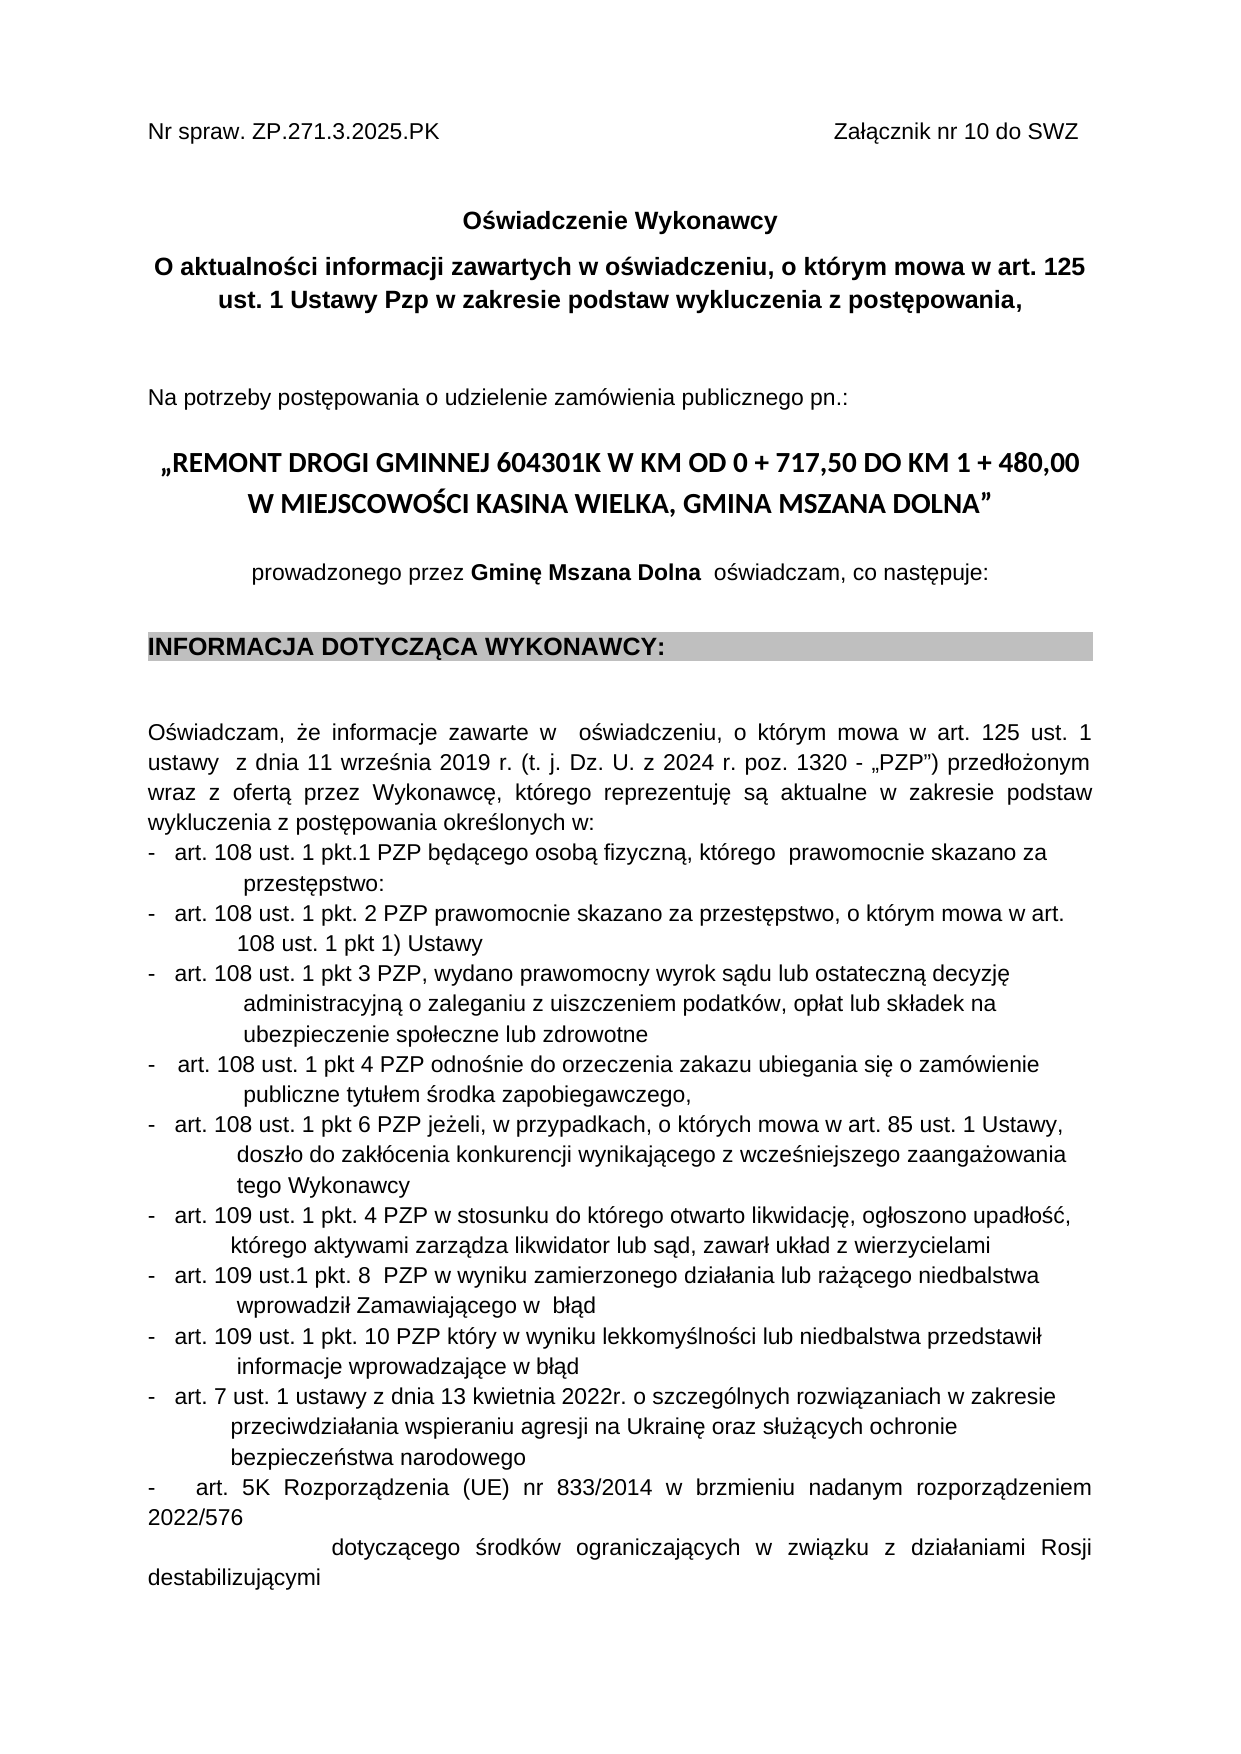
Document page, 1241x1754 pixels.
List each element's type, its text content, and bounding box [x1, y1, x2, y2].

text - art. 108 ust. 1 pkt. 2 PZP prawomocnie skazano za przestępstwo, o którym mowa w art. [148, 900, 1093, 926]
text dotyczącego środków ograniczających w związku z działaniami Rosji destabilizującymi [148, 1534, 1093, 1591]
text tego Wykonawcy [148, 1172, 1093, 1198]
text - art. 108 ust. 1 pkt 4 PZP odnośnie do orzeczenia zakazu ubiegania się o zamówienie [148, 1051, 1093, 1077]
text 108 ust. 1 pkt 1) Ustawy [148, 930, 1093, 956]
text Nr spraw. ZP.271.3.2025.PK Załącznik nr 10 do SWZ [148, 118, 1093, 144]
text przestępstwo: [148, 869, 1093, 896]
text - art. 109 ust. 1 pkt. 4 PZP w stosunku do którego otwarto likwidację, ogłoszono upadłość, [148, 1202, 1093, 1228]
text - art. 109 ust.1 pkt. 8 PZP w wyniku zamierzonego działania lub rażącego niedbalstwa [148, 1262, 1093, 1289]
text O aktualności informacji zawartych w oświadczeniu, o którym mowa w art. 125 ust. 1 Ustawy Pzp w zakresie podstaw wykluczenia z postępowania, [148, 252, 1093, 313]
text wprowadził Zamawiającego w błąd [148, 1292, 1093, 1319]
text którego aktywami zarządza likwidator lub sąd, zawarł układ z wierzycielami [148, 1232, 1093, 1258]
text - art. 108 ust. 1 pkt 3 PZP, wydano prawomocny wyrok sądu lub ostateczną decyzję [148, 960, 1093, 987]
text „REMONT DROGI GMINNEJ 604301K W KM OD 0 + 717,50 DO KM 1 + 480,00 W MIEJSCOWOŚCI KASINA WIELKA, GMINA MSZANA DOLNA” [148, 444, 1093, 521]
text Na potrzeby postępowania o udzielenie zamówienia publicznego pn.: [148, 384, 1093, 410]
text ubezpieczenie społeczne lub zdrowotne [148, 1021, 1093, 1047]
text informacje wprowadzające w błąd [148, 1353, 1093, 1379]
text - art. 109 ust. 1 pkt. 10 PZP który w wyniku lekkomyślności lub niedbalstwa przedstawił [148, 1323, 1093, 1349]
text bezpieczeństwa narodowego [148, 1443, 1093, 1470]
text publiczne tytułem środka zapobiegawczego, [148, 1081, 1093, 1107]
text - art. 5K Rozporządzenia (UE) nr 833/2014 w brzmieniu nadanym rozporządzeniem 2022/576 [148, 1474, 1093, 1530]
text Oświadczam, że informacje zawarte w oświadczeniu, o którym mowa w art. 125 ust. 1 ustawy z dnia 11 września 2019 r. (t. j. Dz. U. z 2024 r. poz. 1320 - „PZP”) przedłożonym wraz z ofertą przez Wykonawcę, którego reprezentuję są aktualne w zakresie podstaw wykluczenia z postępowania określonych w: [148, 718, 1093, 836]
text prowadzonego przez Gminę Mszana Dolna oświadczam, co następuje: [148, 559, 1093, 585]
text Oświadczenie Wykonawcy [148, 206, 1093, 235]
text - art. 108 ust. 1 pkt.1 PZP będącego osobą fizyczną, którego prawomocnie skazano za [148, 839, 1093, 866]
text administracyjną o zaleganiu z uiszczeniem podatków, opłat lub składek na [148, 990, 1093, 1017]
text - art. 108 ust. 1 pkt 6 PZP jeżeli, w przypadkach, o których mowa w art. 85 ust. 1 Ustawy, [148, 1111, 1093, 1138]
text - art. 7 ust. 1 ustawy z dnia 13 kwietnia 2022r. o szczególnych rozwiązaniach w zakresie [148, 1383, 1093, 1409]
text INFORMACJA DOTYCZĄCA WYKONAWCY: [148, 632, 1093, 661]
text doszło do zakłócenia konkurencji wynikającego z wcześniejszego zaangażowania [148, 1141, 1093, 1168]
text przeciwdziałania wspieraniu agresji na Ukrainę oraz służących ochronie [148, 1413, 1093, 1440]
